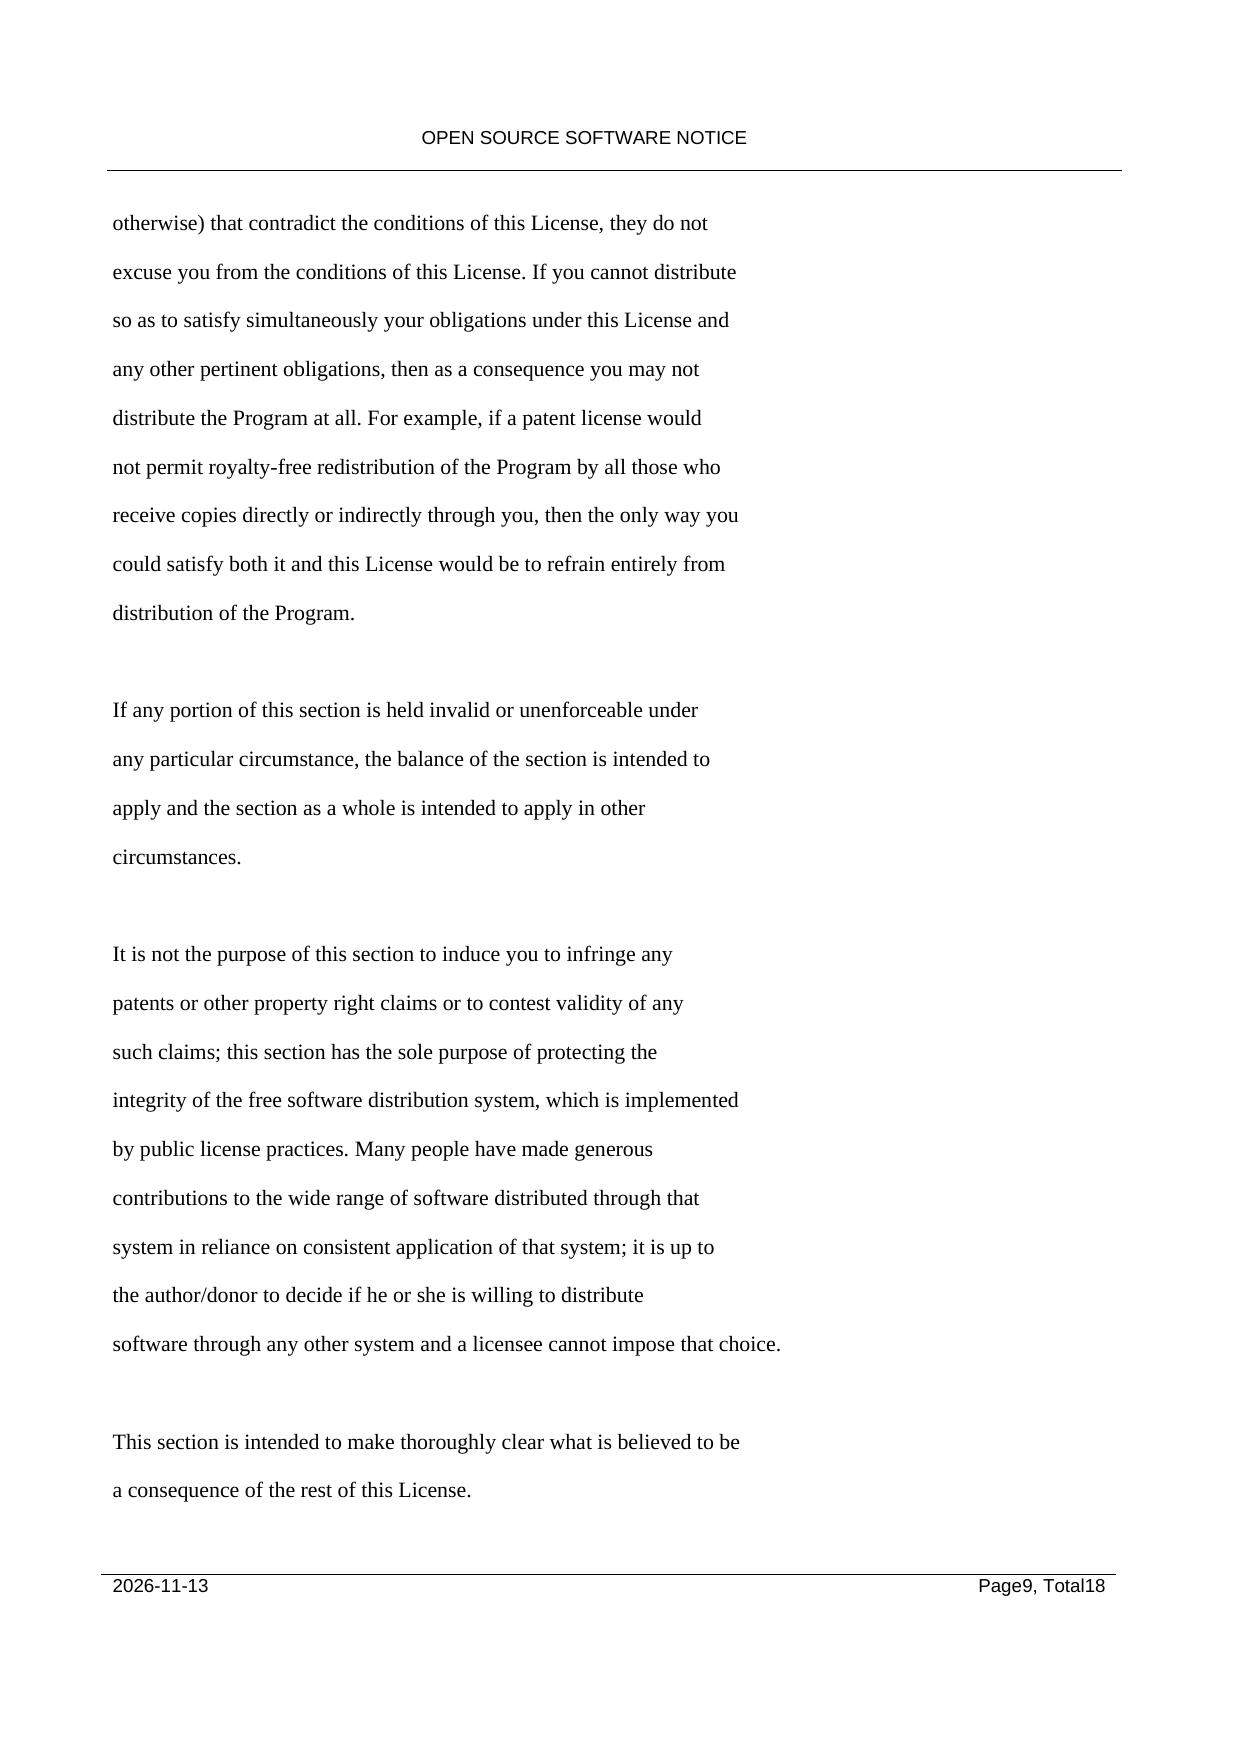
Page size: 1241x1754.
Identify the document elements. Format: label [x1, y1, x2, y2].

text [112, 206, 1128, 1506]
